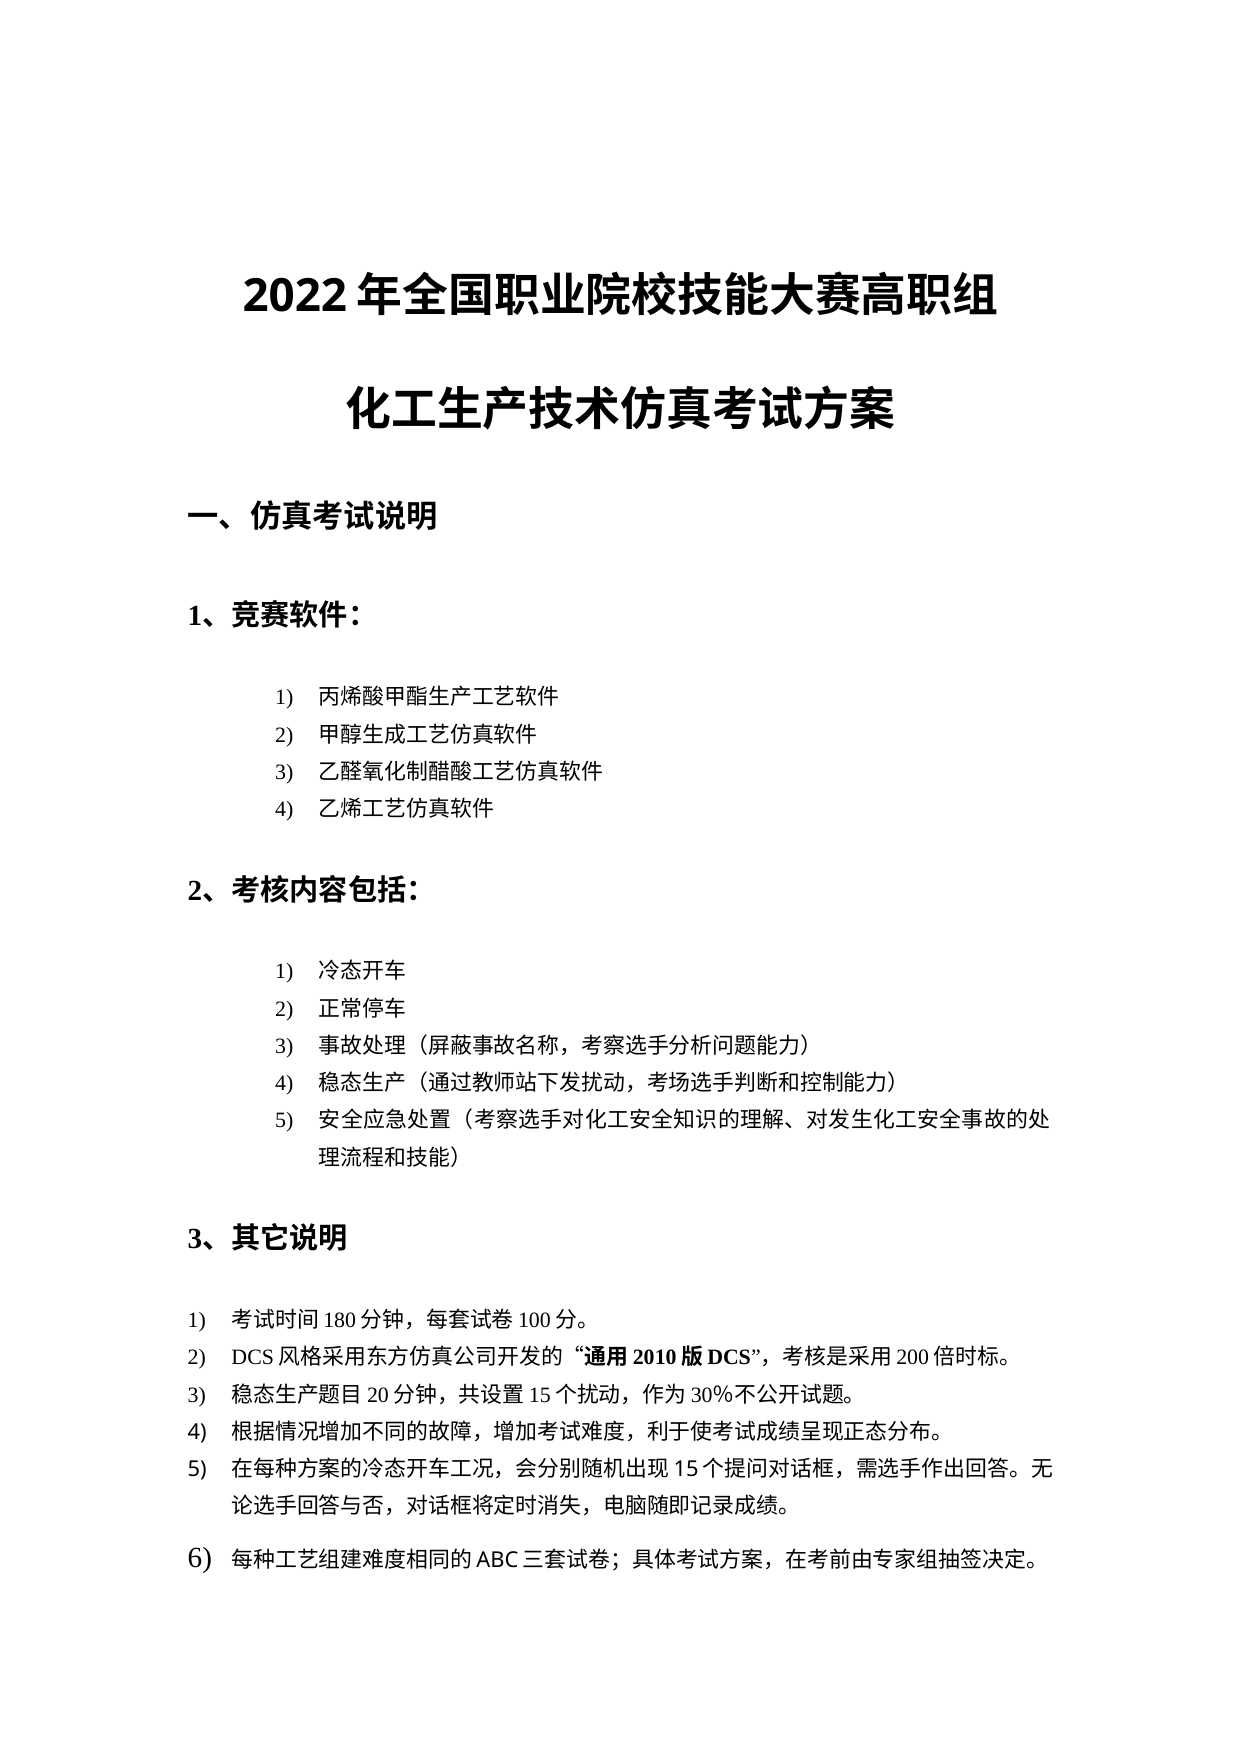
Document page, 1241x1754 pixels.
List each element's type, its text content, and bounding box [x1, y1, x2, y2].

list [187, 1525, 1053, 1590]
subtitle 一、仿真考试说明 [187, 482, 1053, 547]
list 考试时间180分钟，每套试卷100分。 [187, 1302, 1053, 1334]
text 2022年全国职业院校技能大赛高职组 [187, 243, 1053, 341]
list 根据情况增加不同的故障，增加考试难度，利于使考试成绩呈现正态分布。 [187, 1413, 1053, 1446]
list 稳态生产题目20分钟，共设置15个扰动，作为30％不公开试题。 [187, 1376, 1053, 1409]
list 稳态生产（通过教师站下发扰动，考场选手判断和控制能力） [275, 1065, 1053, 1097]
list 甲醇生成工艺仿真软件 [275, 716, 1053, 749]
list 正常停车 [275, 990, 1053, 1023]
subtitle 2、考核内容包括： [187, 855, 1053, 920]
list DCS风格采用东方仿真公司开发的“通用2010版DCS”，考核是采用200倍时标。 [187, 1339, 1053, 1371]
list 乙烯工艺仿真软件 [275, 791, 1053, 823]
list 丙烯酸甲酯生产工艺软件 [275, 679, 1053, 711]
subtitle 3、其它说明 [187, 1203, 1053, 1268]
list 在每种方案的冷态开车工况，会分别随机出现15个提问对话框，需选手作出回答。无论选手回答与否，对话框将定时消失，电脑随即记录成绩。 [187, 1451, 1053, 1520]
subtitle 1、竞赛软件： [187, 581, 1053, 646]
text 化工生产技术仿真考试方案 [187, 357, 1053, 455]
list 事故处理（屏蔽事故名称，考察选手分析问题能力） [275, 1027, 1053, 1060]
list 乙醛氧化制醋酸工艺仿真软件 [275, 753, 1053, 786]
list 安全应急处置（考察选手对化工安全知识的理解、对发生化工安全事故的处理流程和技能） [275, 1102, 1053, 1172]
list 冷态开车 [275, 953, 1053, 986]
